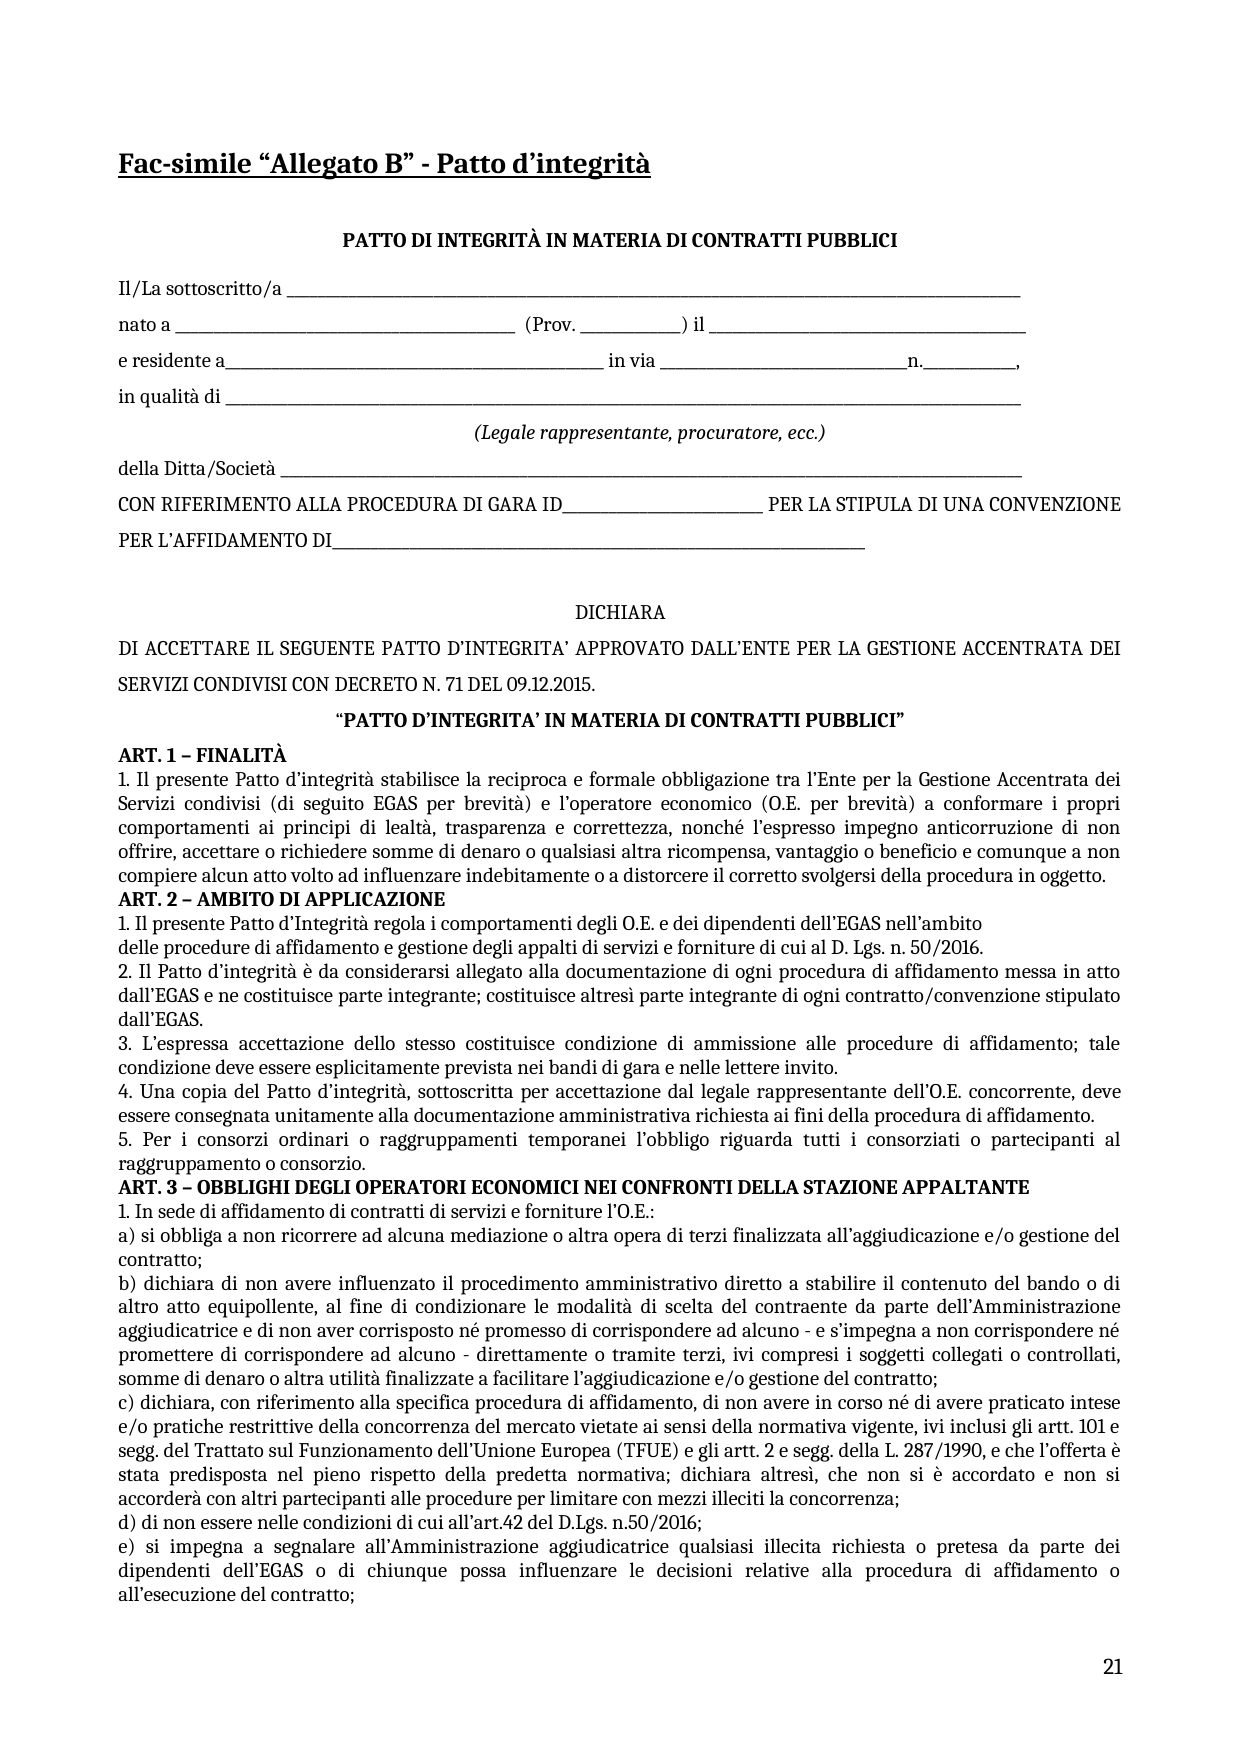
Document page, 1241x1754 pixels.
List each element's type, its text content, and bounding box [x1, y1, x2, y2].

text ART. 2 – AMBITO DI APPLICAZIONE [118, 888, 1122, 912]
text 2. Il Patto d’integrità è da considerarsi allegato alla documentazione di ogni procedura di affidamento messa in atto dall’EGAS e ne costituisce parte integrante; costituisce altresì parte integrante di ogni contratto/convenzione stipulato dall’EGAS. [118, 960, 1122, 1032]
text delle procedure di affidamento e gestione degli appalti di servizi e forniture di cui al D. Lgs. n. 50/2016. [118, 936, 1122, 960]
text Fac-simile “Allegato B” - Patto d’integrità [118, 148, 1122, 181]
text 1. Il presente Patto d’Integrità regola i comportamenti degli O.E. e dei dipendenti dell’EGAS nell’ambito [118, 912, 1122, 936]
text DI ACCETTARE IL SEGUENTE PATTO D’INTEGRITA’ APPROVATO DALL’ENTE PER LA GESTIONE ACCENTRATA DEI SERVIZI CONDIVISI CON DECRETO N. 71 DEL 09.12.2015. [118, 636, 1122, 696]
text della Ditta/Società ________________________________________________________________________________________________ [118, 457, 1122, 481]
text e) si impegna a segnalare all’Amministrazione aggiudicatrice qualsiasi illecita richiesta o pretesa da parte dei dipendenti dell’EGAS o di chiunque possa influenzare le decisioni relative alla procedura di affidamento o all’esecuzione del contratto; [118, 1535, 1122, 1607]
text ART. 3 – OBBLIGHI DEGLI OPERATORI ECONOMICI NEI CONFRONTI DELLA STAZIONE APPALTANTE [118, 1175, 1122, 1199]
text ART. 1 – FINALITÀ [118, 744, 1122, 768]
text CON RIFERIMENTO ALLA PROCEDURA DI GARA ID__________________________ PER UNA CONVENZIONE PER L’AFFIDAMENTO DI_____________________________________________________________________ [118, 493, 1122, 552]
text 3. L’espressa accettazione dello stesso costituisce condizione di ammissione alle procedure di affidamento; tale condizione deve essere esplicitamente prevista nei bandi di gara e nelle lettere invito. [118, 1032, 1122, 1079]
text Il/La sottoscritto/a _______________________________________________________________________________________________ [118, 277, 1122, 301]
text “PATTO D’INTEGRITA’ IN MATERIA DI CONTRATTI PUBBLICI” [118, 708, 1122, 732]
text 1. Il presente Patto d’integrità stabilisce la reciproca e formale obbligazione tra l’Ente per la Gestione Accentrata dei Servizi condivisi (di seguito EGAS per brevità) e l’operatore economico (O.E. per brevità) a conformare i propri comportamenti ai principi di lealtà, trasparenza e correttezza, nonché l’espresso impegno anticorruzione di non offrire, accettare o richiedere somme di denaro o qualsiasi altra ricompensa, vantaggio o beneficio e comunque a non compiere alcun atto volto ad influenzare indebitamente o a distorcere il corretto svolgersi della procedura in oggetto. [118, 768, 1122, 888]
text DICHIARA [118, 600, 1122, 624]
text c) dichiara, con riferimento alla specifica procedura di affidamento, di non avere in corso né di avere praticato intese e/o pratiche restrittive della concorrenza del mercato vietate ai sensi della normativa vigente, ivi inclusi gli artt. 101 e segg. del Trattato sul Funzionamento dell’Unione Europea (TFUE) e gli artt. 2 e segg. della L. 287/1990, e che l’offerta è stata predisposta nel pieno rispetto della predetta normativa; dichiara altresì, che non si è accordato e non si accorderà con altri partecipanti alle procedure per limitare con mezzi illeciti la concorrenza; [118, 1391, 1122, 1511]
text (Legale rappresentante, procuratore, ecc.) [118, 421, 1122, 445]
text a) si obbliga a non ricorrere ad alcuna mediazione o altra opera di terzi finalizzata all’aggiudicazione e/o gestione del contratto; [118, 1223, 1122, 1271]
text d) di non essere nelle condizioni di cui all’art.42 del D.Lgs. n.50/2016; [118, 1511, 1122, 1535]
text PATTO DI INTEGRITÀ IN MATERIA DI CONTRATTI PUBBLICI [118, 229, 1122, 253]
text 1. In sede di affidamento di contratti di servizi e forniture l’O.E.: [118, 1199, 1122, 1223]
text e residente a_________________________________________________ in via ________________________________n.____________, [118, 349, 1122, 373]
text 4. Una copia del Patto d’integrità, sottoscritta per accettazione dal legale rappresentante dell’O.E. concorrente, deve essere consegnata unitamente alla documentazione amministrativa richiesta ai fini della procedura di affidamento. [118, 1079, 1122, 1127]
text in qualità di _______________________________________________________________________________________________________ [118, 385, 1122, 409]
text b) dichiara di non avere influenzato il procedimento amministrativo diretto a stabilire il contenuto del bando o di altro atto equipollente, al fine di condizionare le modalità di scelta del contraente da parte dell’Amministrazione aggiudicatrice e di non aver corrisposto né promesso di corrispondere ad alcuno - e s’impegna a non corrispondere né promettere di corrispondere ad alcuno - direttamente o tramite terzi, ivi compresi i soggetti collegati o controllati, somme di denaro o altra utilità finalizzate a facilitare l’aggiudicazione e/o gestione del contratto; [118, 1271, 1122, 1391]
text nato a ____________________________________________ (Prov. _____________) il _________________________________________ [118, 313, 1122, 337]
text 5. Per i consorzi ordinari o raggruppamenti temporanei l’obbligo riguarda tutti i consorziati o partecipanti al raggruppamento o consorzio. [118, 1127, 1122, 1175]
